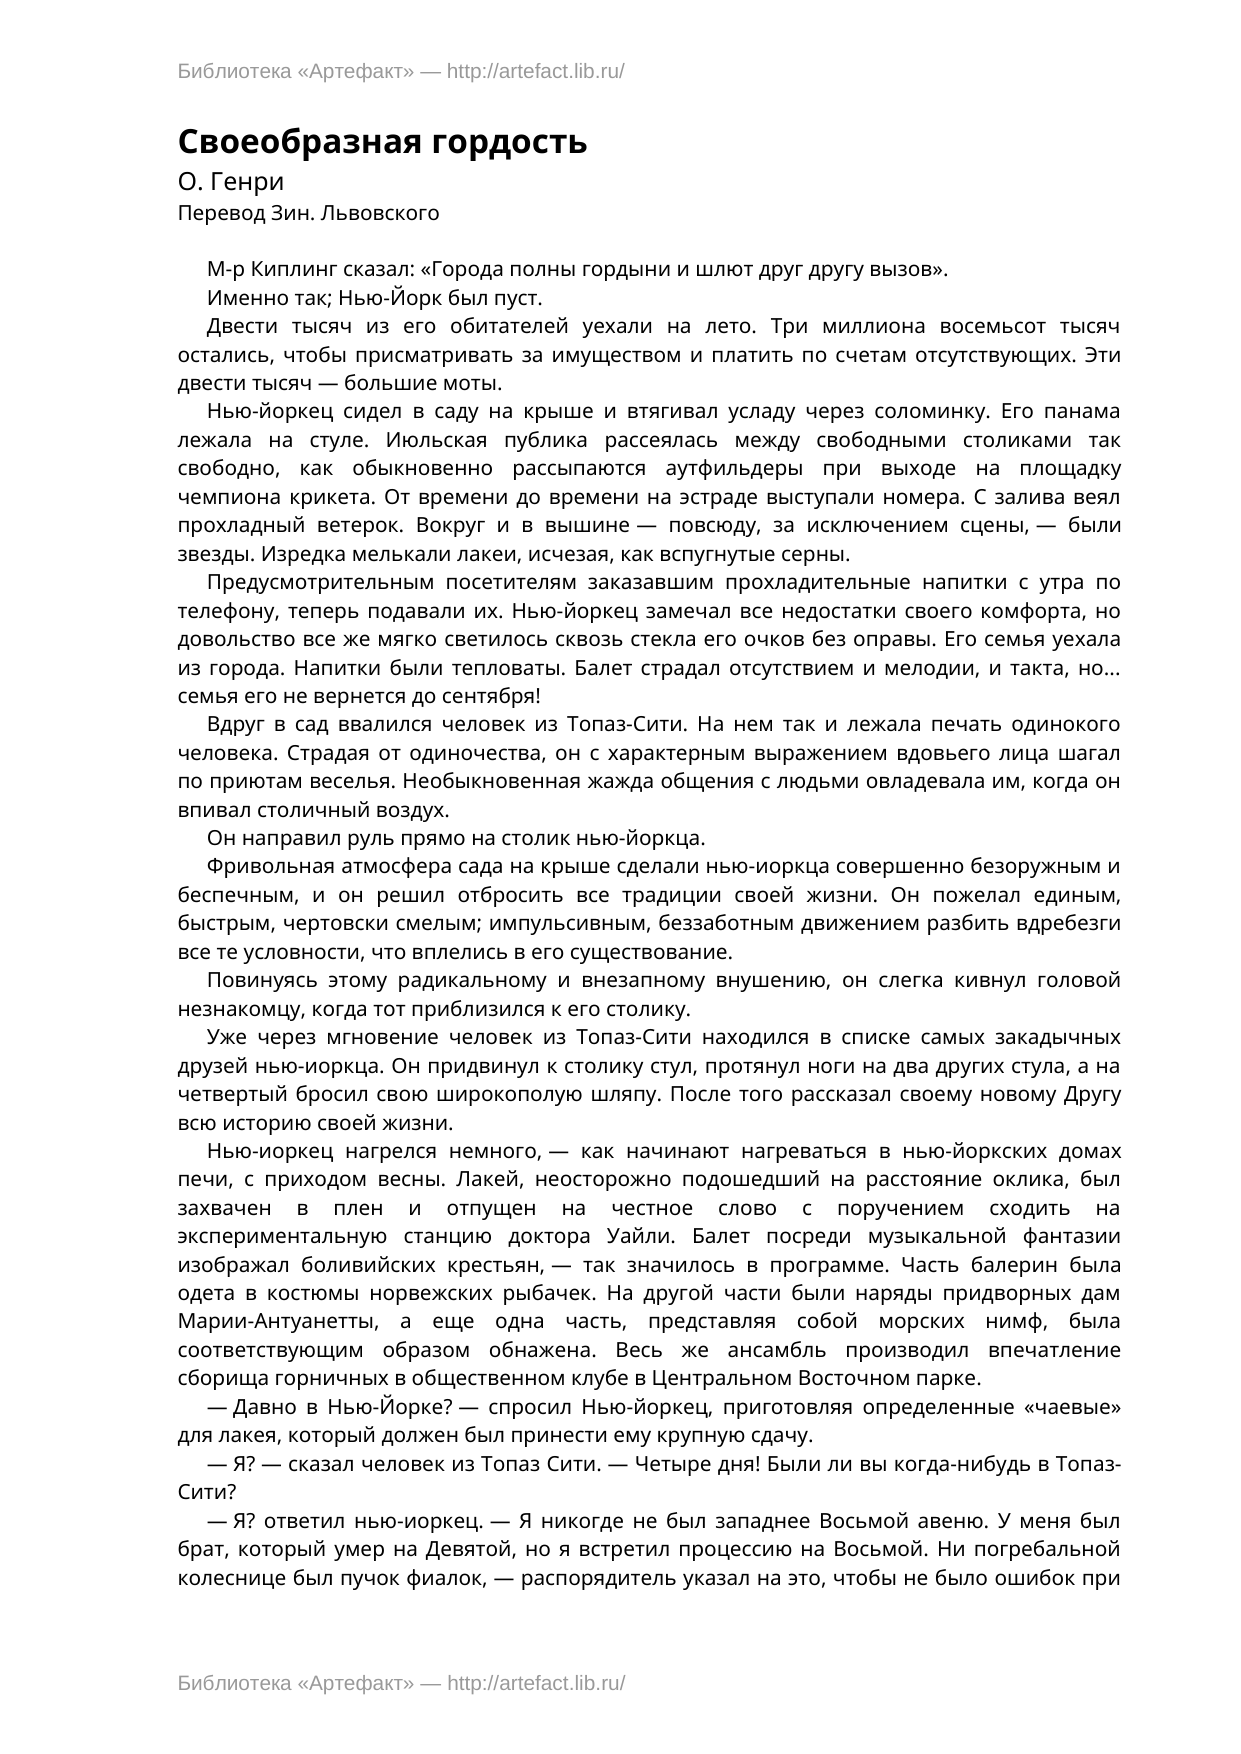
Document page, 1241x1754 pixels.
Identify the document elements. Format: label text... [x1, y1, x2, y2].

text Нью-йоркец сидел в саду на крыше и втягивал усладу через соломинку. Его панама лежала на стуле. Июльская публика рассеялась между свободными столиками так свободно, как обыкновенно рассыпаются аутфильдеры при выходе на площадку чемпиона крикета. От времени до времени на эстраде выступали номера. С залива веял прохладный ветерок. Вокруг и в вышине — повсюду, за исключением сцены, — были звезды. Изредка мелькали лакеи, исчезая, как вспугнутые серны. [177, 397, 1122, 567]
text Двести тысяч из его обитателей уехали на лето. Три миллиона восемьсот тысяч остались, чтобы присматривать за имуществом и платить по счетам отсутствующих. Эти двести тысяч — большие моты. [177, 311, 1122, 397]
text Фривольная атмосфера сада на крыше сделали нью-иоркца совершенно безоружным и беспечным, и он решил отбросить все традиции своей жизни. Он пожелал единым, быстрым, чертовски смелым; импульсивным, беззаботным движением разбить вдребезги все те условности, что вплелись в его существование. [177, 852, 1122, 965]
text Перевод Зин. Львовского [177, 198, 1122, 226]
subtitle Своеобразная гордость [177, 118, 1122, 163]
text Повинуясь этому радикальному и внезапному внушению, он слегка кивнул головой незнакомцу, когда тот приблизился к его столику. [177, 965, 1122, 1022]
text М-р Киплинг сказал: «Города полны гордыни и шлют друг другу вызов». [177, 254, 1122, 283]
text Именно так; Нью-Йорк был пуст. [177, 283, 1122, 311]
text Нью-иоркец нагрелся немного, — как начинают нагреваться в нью-йоркских домах печи, с приходом весны. Лакей, неосторожно подошедший на расстояние оклика, был захвачен в плен и отпущен на честное слово с поручением сходить на экспериментальную станцию доктора Уайли. Балет посреди музыкальной фантазии изображал боливийских крестьян, — так значилось в программе. Часть балерин была одета в костюмы норвежских рыбачек. На другой части были наряды придворных дам Марии-Антуанетты, а еще одна часть, представляя собой морских нимф, была соответствующим образом обнажена. Весь же ансамбль производил впечатление сборища горничных в общественном клубе в Центральном Восточном парке. [177, 1136, 1122, 1392]
text — Давно в Нью-Йорке? — спросил Нью-йоркец, приготовляя определенные «чаевые» для лакея, который должен был принести ему крупную сдачу. [177, 1392, 1122, 1449]
text Уже через мгновение человек из Топаз-Сити находился в списке самых закадычных друзей нью-иоркца. Он придвинул к столику стул, протянул ноги на два других стула, а на четвертый бросил свою широкополую шляпу. После того рассказал своему новому Другу всю историю своей жизни. [177, 1022, 1122, 1136]
text Вдруг в сад ввалился человек из Топаз-Сити. На нем так и лежала печать одинокого человека. Страдая от одиночества, он с характерным выражением вдовьего лица шагал по приютам веселья. Необыкновенная жажда общения с людьми овладевала им, когда он впивал столичный воздух. [177, 709, 1122, 823]
text — Я? — сказал человек из Топаз Сити. — Четыре дня! Были ли вы когда-нибудь в Топаз-Сити? [177, 1449, 1122, 1506]
text О. Генри [177, 163, 1122, 198]
text Предусмотрительным посетителям заказавшим прохладительные напитки с утра по телефону, теперь подавали их. Нью-йоркец замечал все недостатки своего комфорта, но довольство все же мягко светилось сквозь стекла его очков без оправы. Его семья уехала из города. Напитки были тепловаты. Балет страдал отсутствием и мелодии, и такта, но... семья его не вернется до сентября! [177, 567, 1122, 709]
text Он направил руль прямо на столик нью-йоркца. [177, 823, 1122, 852]
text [177, 1506, 1122, 1591]
